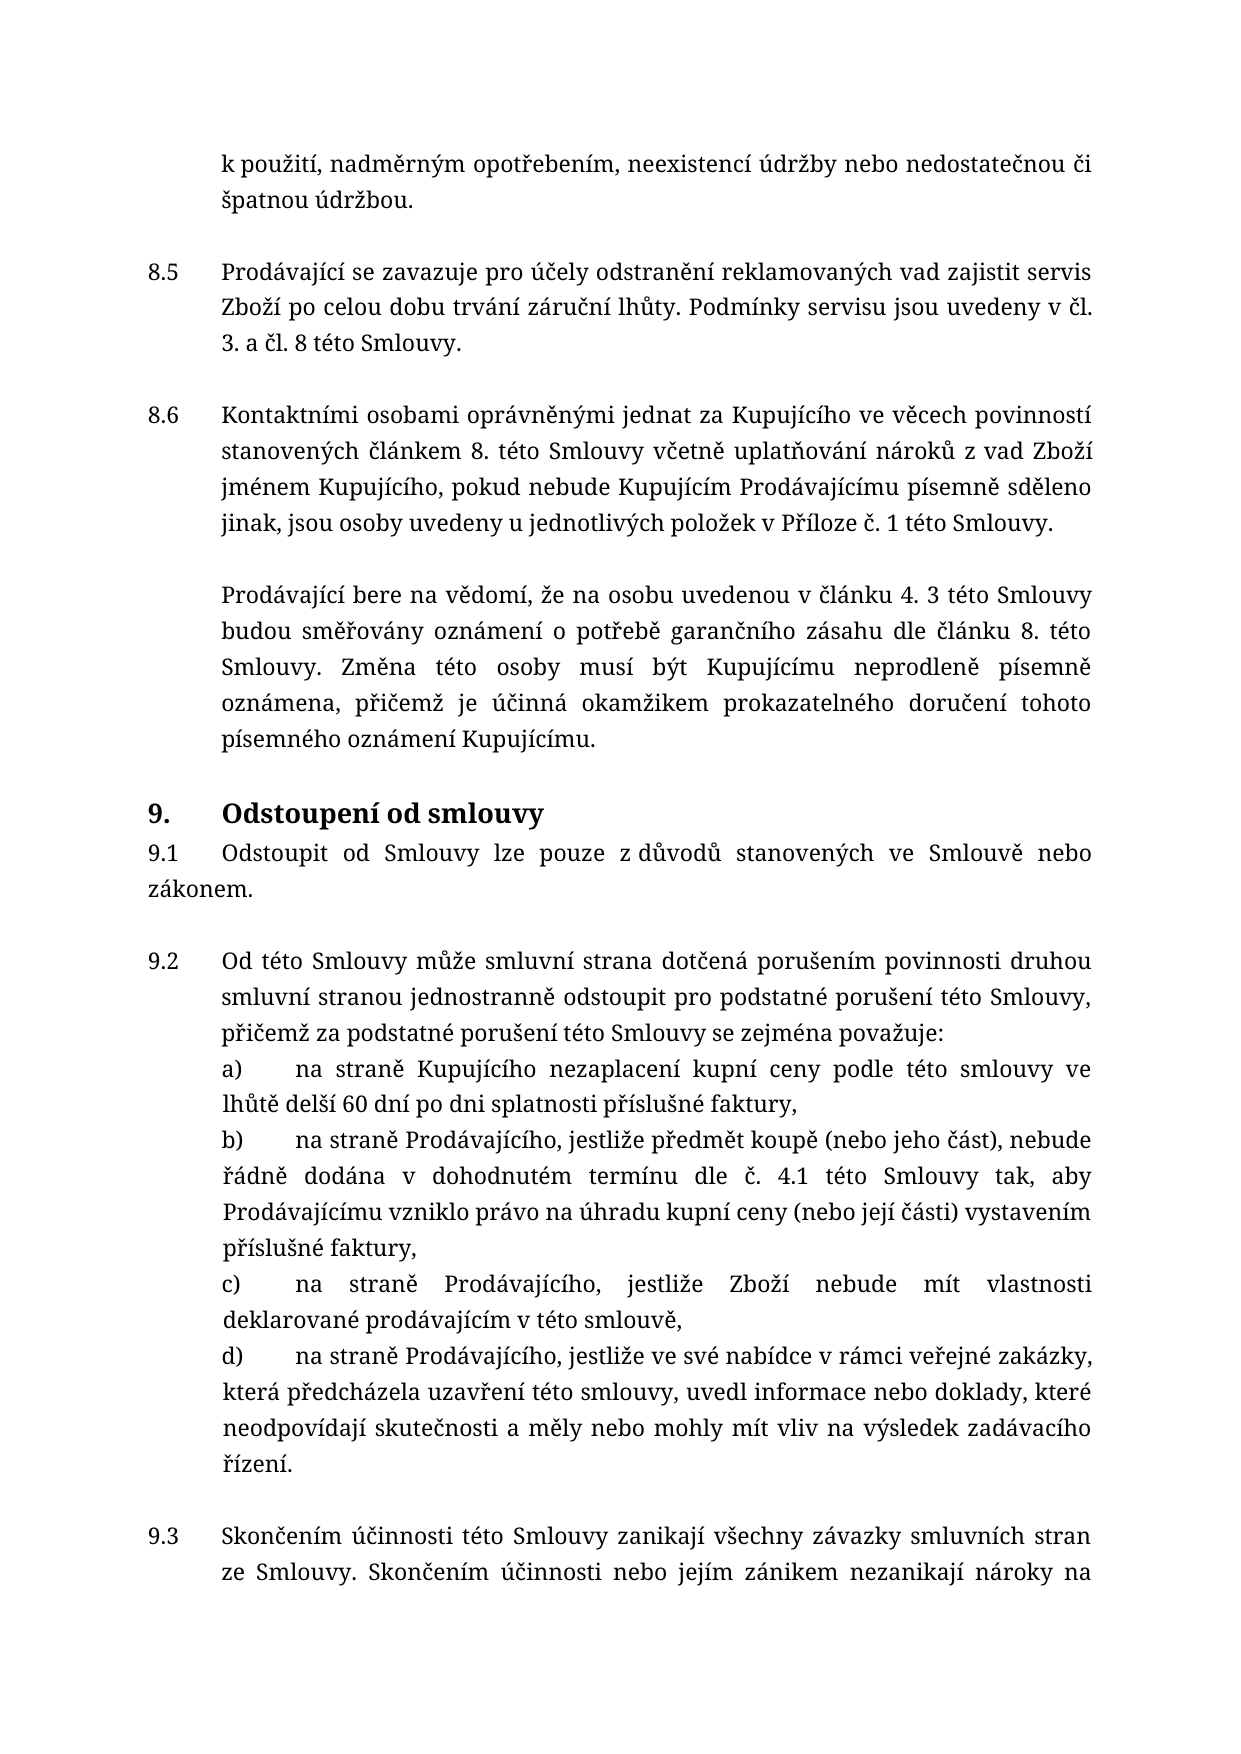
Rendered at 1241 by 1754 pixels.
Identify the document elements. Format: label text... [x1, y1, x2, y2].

text Prodávající bere na vědomí, že na osobu uvedenou v článku 4. 3 této Smlouvy budou směřovány oznámení o potřebě garančního zásahu dle článku 8. této Smlouvy. Změna této osoby musí být Kupujícímu neprodleně písemně oznámena, přičemž je účinná okamžikem prokazatelného doručení tohoto písemného oznámení Kupujícímu. [221, 579, 1093, 754]
text 9.2 Od této Smlouvy může smluvní strana dotčená porušením povinnosti druhou smluvní stranou jednostranně odstoupit pro podstatné porušení této Smlouvy, přičemž za podstatné porušení této Smlouvy se zejména považuje: [148, 945, 1093, 1048]
text 9.1 Odstoupit od Smlouvy lze pouze z důvodů stanovených ve Smlouvě nebo zákonem. [148, 837, 1093, 904]
list na straně Prodávajícího, jestliže ve své nabídce v rámci veřejné zakázky, která předcházela uzavření této smlouvy, uvedl informace nebo doklady, které neodpovídají skutečnosti a měly nebo mohly mít vliv na výsledek zadávacího řízení. [221, 1340, 1093, 1479]
list na straně Kupujícího nezaplacení kupní ceny podle této smlouvy ve lhůtě delší 60 dní po dni splatnosti příslušné faktury, [221, 1052, 1093, 1120]
text 8.6 Kontaktními osobami oprávněnými jednat za Kupujícího ve věcech povinností stanovených článkem 8. této Smlouvy včetně uplatňování nároků z vad Zboží jménem Kupujícího, pokud nebude Kupujícím Prodávajícímu písemně sděleno jinak, jsou osoby uvedeny u jednotlivých položek v Příloze č. 1 této Smlouvy. [148, 399, 1093, 538]
list na straně Prodávajícího, jestliže Zboží nebude mít vlastnosti deklarované prodávajícím v této smlouvě, [221, 1268, 1093, 1335]
text 9. Odstoupení od smlouvy [148, 794, 1093, 831]
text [148, 148, 1093, 215]
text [148, 1520, 1093, 1587]
list na straně Prodávajícího, jestliže předmět koupě (nebo jeho část), nebude řádně dodána v dohodnutém termínu dle č. 4.1 této Smlouvy tak, aby Prodávajícímu vzniklo právo na úhradu kupní ceny (nebo její části) vystavením příslušné faktury, [221, 1124, 1093, 1263]
text 8.5 Prodávající se zavazuje pro účely odstranění reklamovaných vad zajistit servis Zboží po celou dobu trvání záruční lhůty. Podmínky servisu jsou uvedeny v čl. 3. a čl. 8 této Smlouvy. [148, 255, 1093, 358]
